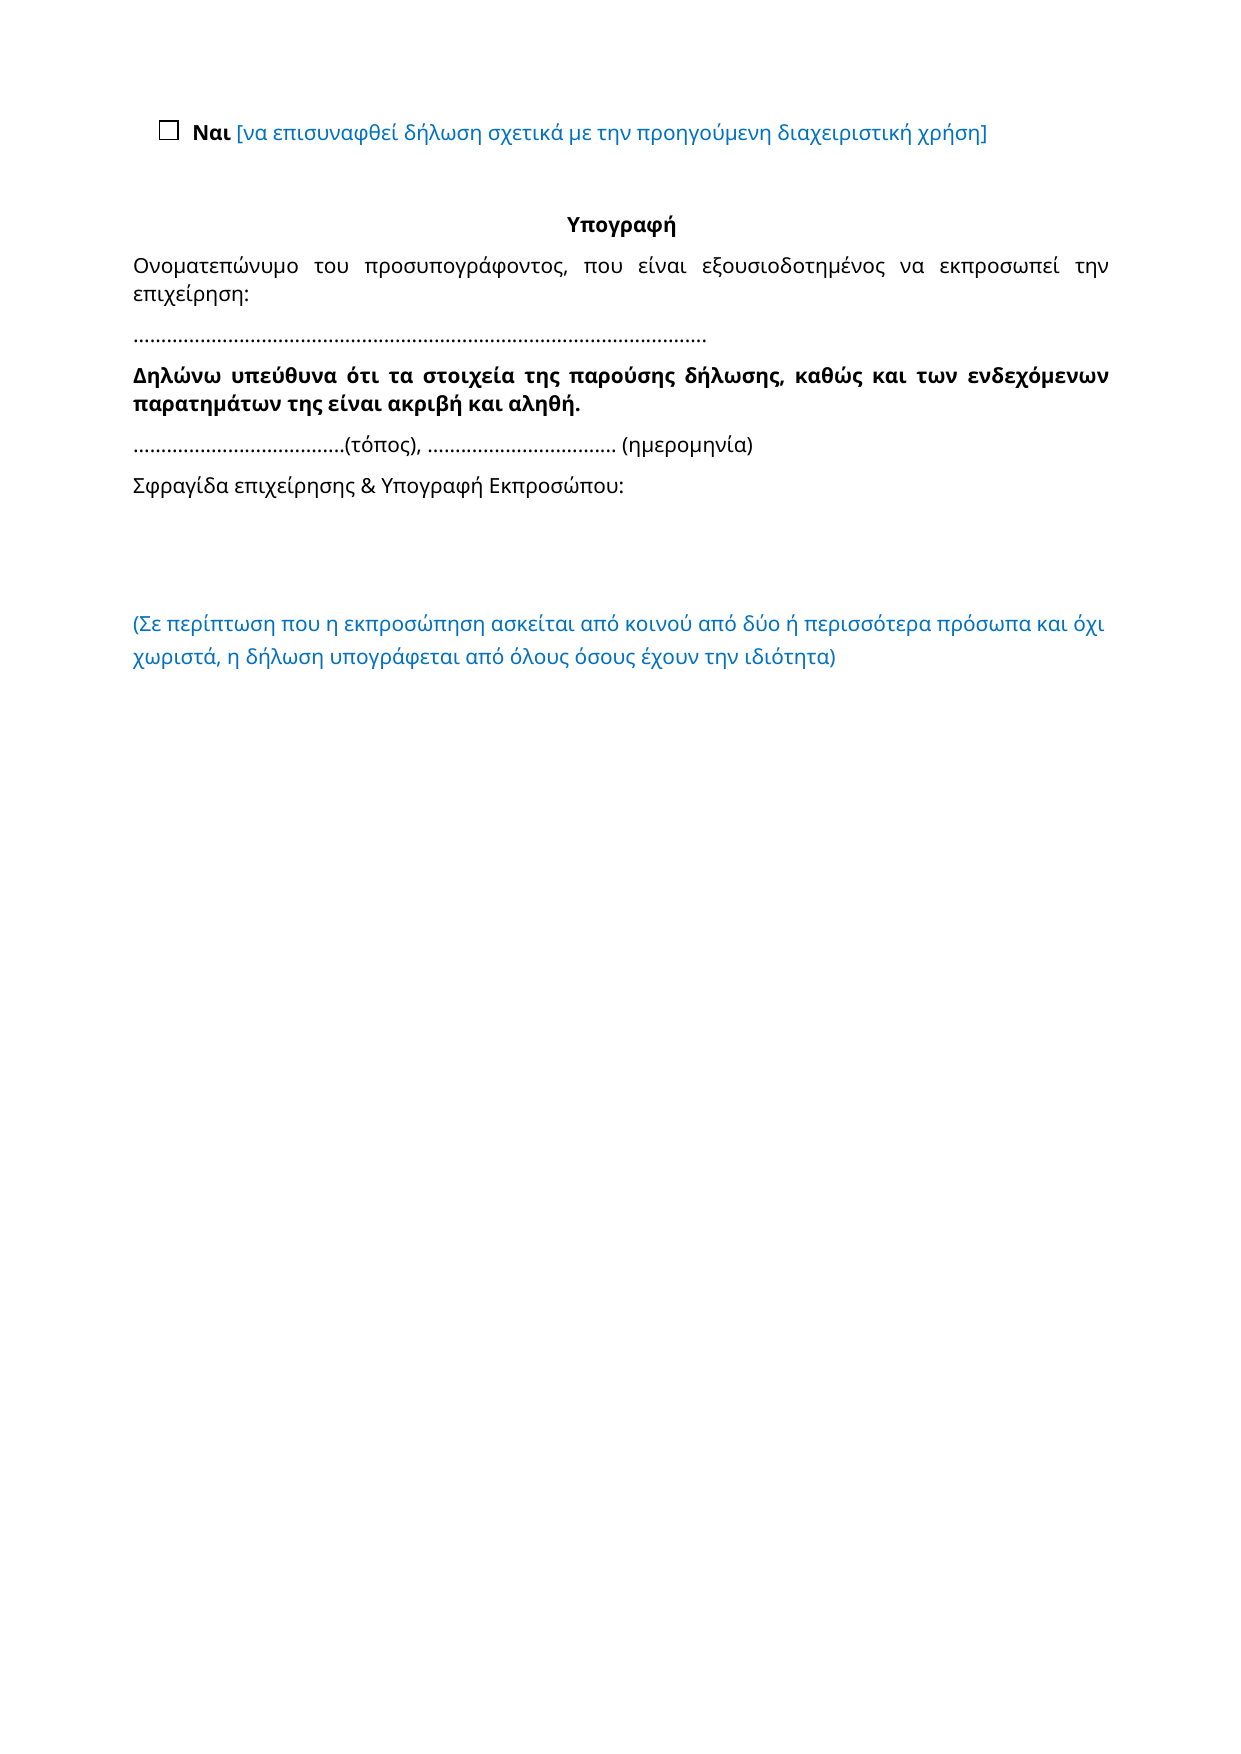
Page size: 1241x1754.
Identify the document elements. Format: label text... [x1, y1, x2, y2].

text Υπογραφή [133, 205, 1110, 238]
text ....................................................................................................... [133, 320, 1110, 348]
text ......................................(τόπος), .................................. (ημερομηνία) [133, 430, 1110, 459]
text Δηλώνω υπεύθυνα ότι τα στοιχεία της παρούσης δήλωσης, καθώς και των ενδεχόμενων παρατημάτων της είναι ακριβή και αληθή. [133, 361, 1110, 418]
text Ναι [να επισυναφθεί δήλωση σχετικά με την προηγούμενη διαχειριστική χρήση] [192, 118, 1110, 147]
text Σφραγίδα επιχείρησης & Υπογραφή Εκπροσώπου: [133, 471, 1110, 500]
text (Σε περίπτωση που η εκπροσώπηση ασκείται από κοινού από δύο ή περισσότερα πρόσωπα και όχι χωριστά, η δήλωση υπογράφεται από όλους όσους έχουν την ιδιότητα) [133, 604, 1110, 704]
text Ονοματεπώνυμο του προσυπογράφοντος, που είναι εξουσιοδοτημένος να εκπροσωπεί την επιχείρηση: [133, 251, 1110, 308]
